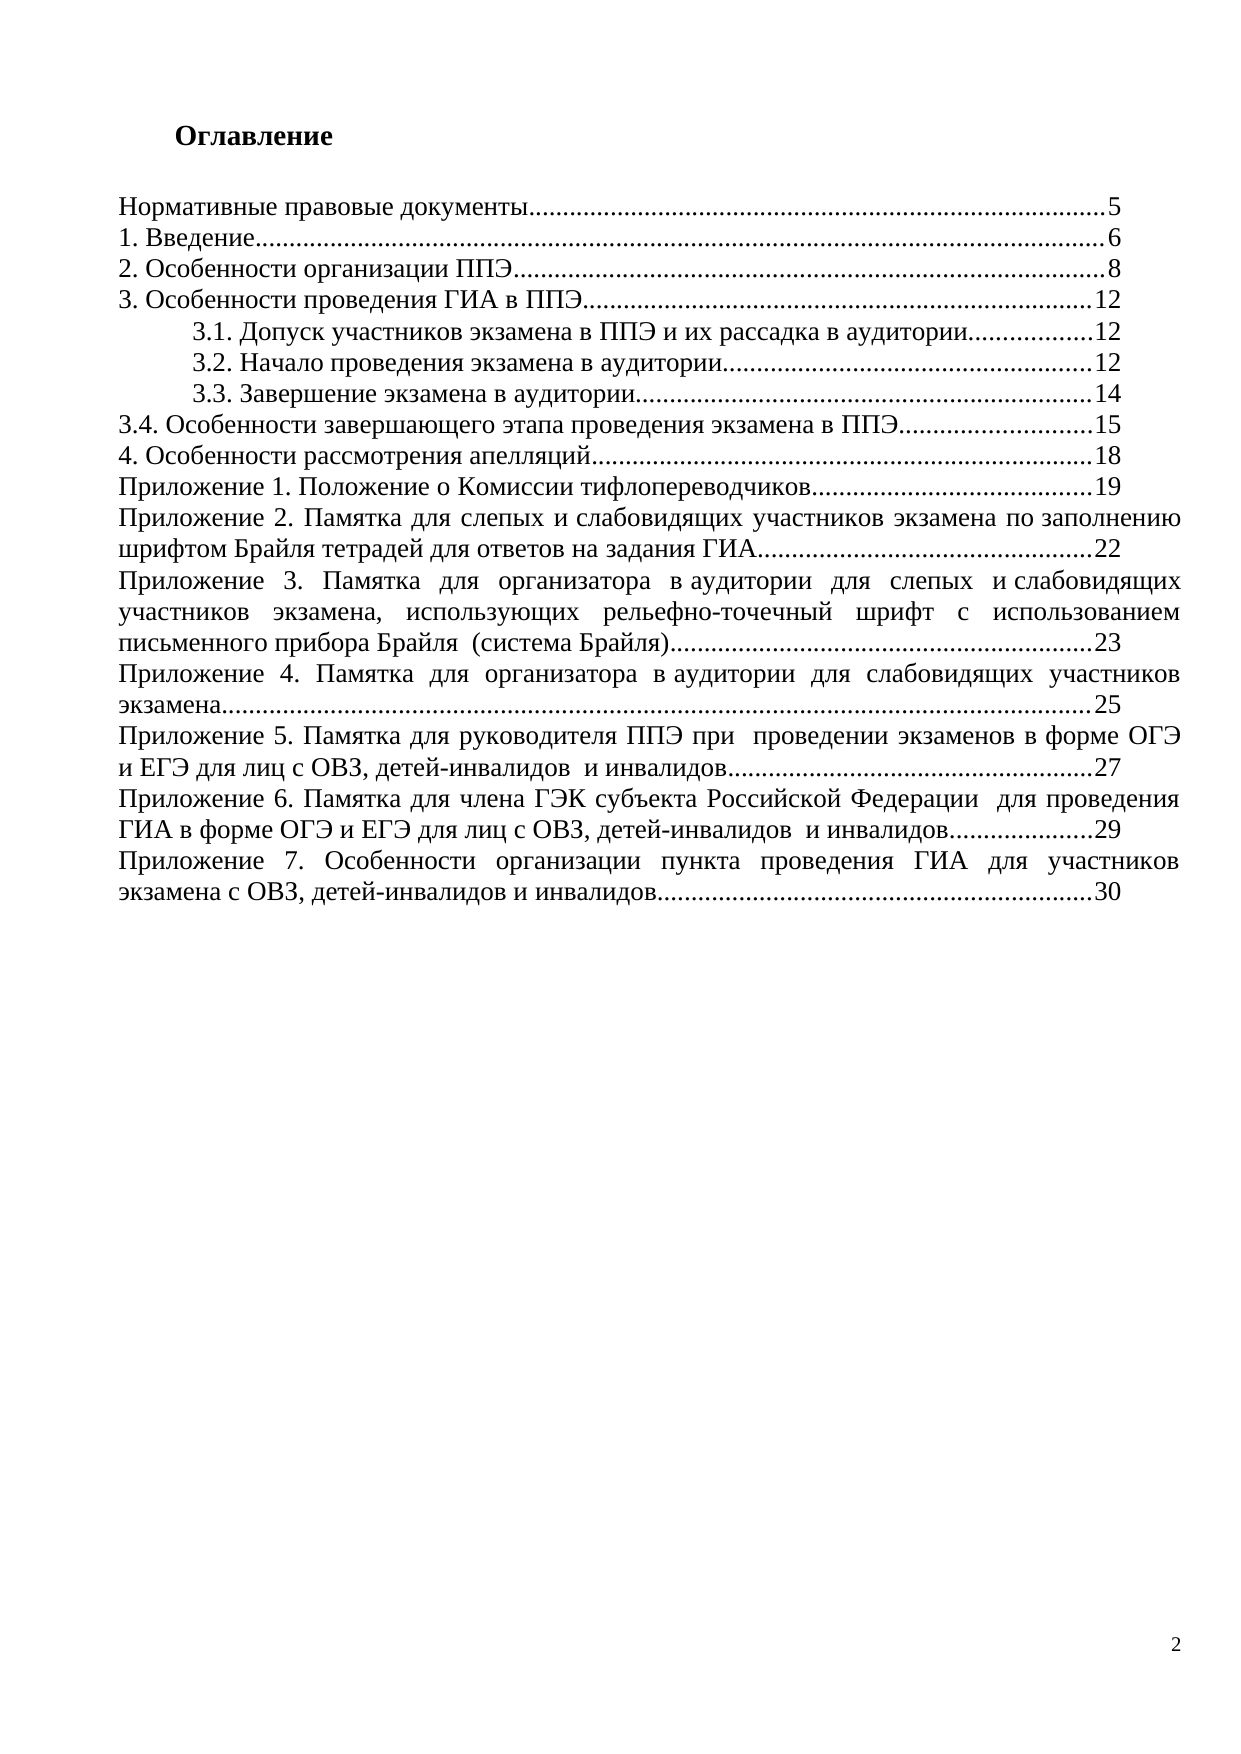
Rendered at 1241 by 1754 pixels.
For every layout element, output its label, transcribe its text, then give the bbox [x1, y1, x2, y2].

text 3.2. Начало проведения экзамена в аудитории 12 [118, 346, 1181, 377]
text 3. Особенности проведения ГИА в ППЭ 12 [118, 283, 1181, 314]
text Оглавление [118, 118, 1181, 152]
text 1. Введение 6 [118, 221, 1181, 252]
text 2. Особенности организации ППЭ 8 [118, 252, 1181, 283]
text 3.3. Завершение экзамена в аудитории 14 [118, 377, 1181, 408]
text Нормативные правовые документы 5 [118, 190, 1181, 221]
text Приложение 4. Памятка для организатора в аудитории для слабовидящих участников экзамена 25 [118, 657, 1181, 719]
text Приложение 1. Положение о Комиссии тифлопереводчиков 19 [118, 470, 1181, 501]
text Приложение 5. Памятка для руководителя ППЭ при проведении экзаменов в форме ОГЭ и ЕГЭ для лиц с ОВЗ, детей-инвалидов и инвалидов 27 [118, 719, 1181, 782]
text 3.1. Допуск участников экзамена в ППЭ и их рассадка в аудитории 12 [118, 314, 1181, 346]
text 3.4. Особенности завершающего этапа проведения экзамена в ППЭ 15 [118, 408, 1181, 439]
text Приложение 2. Памятка для слепых и слабовидящих участников экзамена по заполнению шрифтом Брайля тетрадей для ответов на задания ГИА 22 [118, 501, 1181, 564]
text Приложение 3. Памятка для организатора в аудитории для слепых и слабовидящих участников экзамена, использующих рельефно-точечный шрифт с использованием письменного прибора Брайля (система Брайля) 23 [118, 564, 1181, 657]
text Приложение 7. Особенности организации пункта проведения ГИА для участников экзамена с ОВЗ, детей-инвалидов и инвалидов 30 [118, 844, 1181, 906]
text 4. Особенности рассмотрения апелляций 18 [118, 439, 1181, 470]
text Приложение 6. Памятка для члена ГЭК субъекта Российской Федерации для проведения ГИА в форме ОГЭ и ЕГЭ для лиц с ОВЗ, детей-инвалидов и инвалидов 29 [118, 782, 1181, 844]
